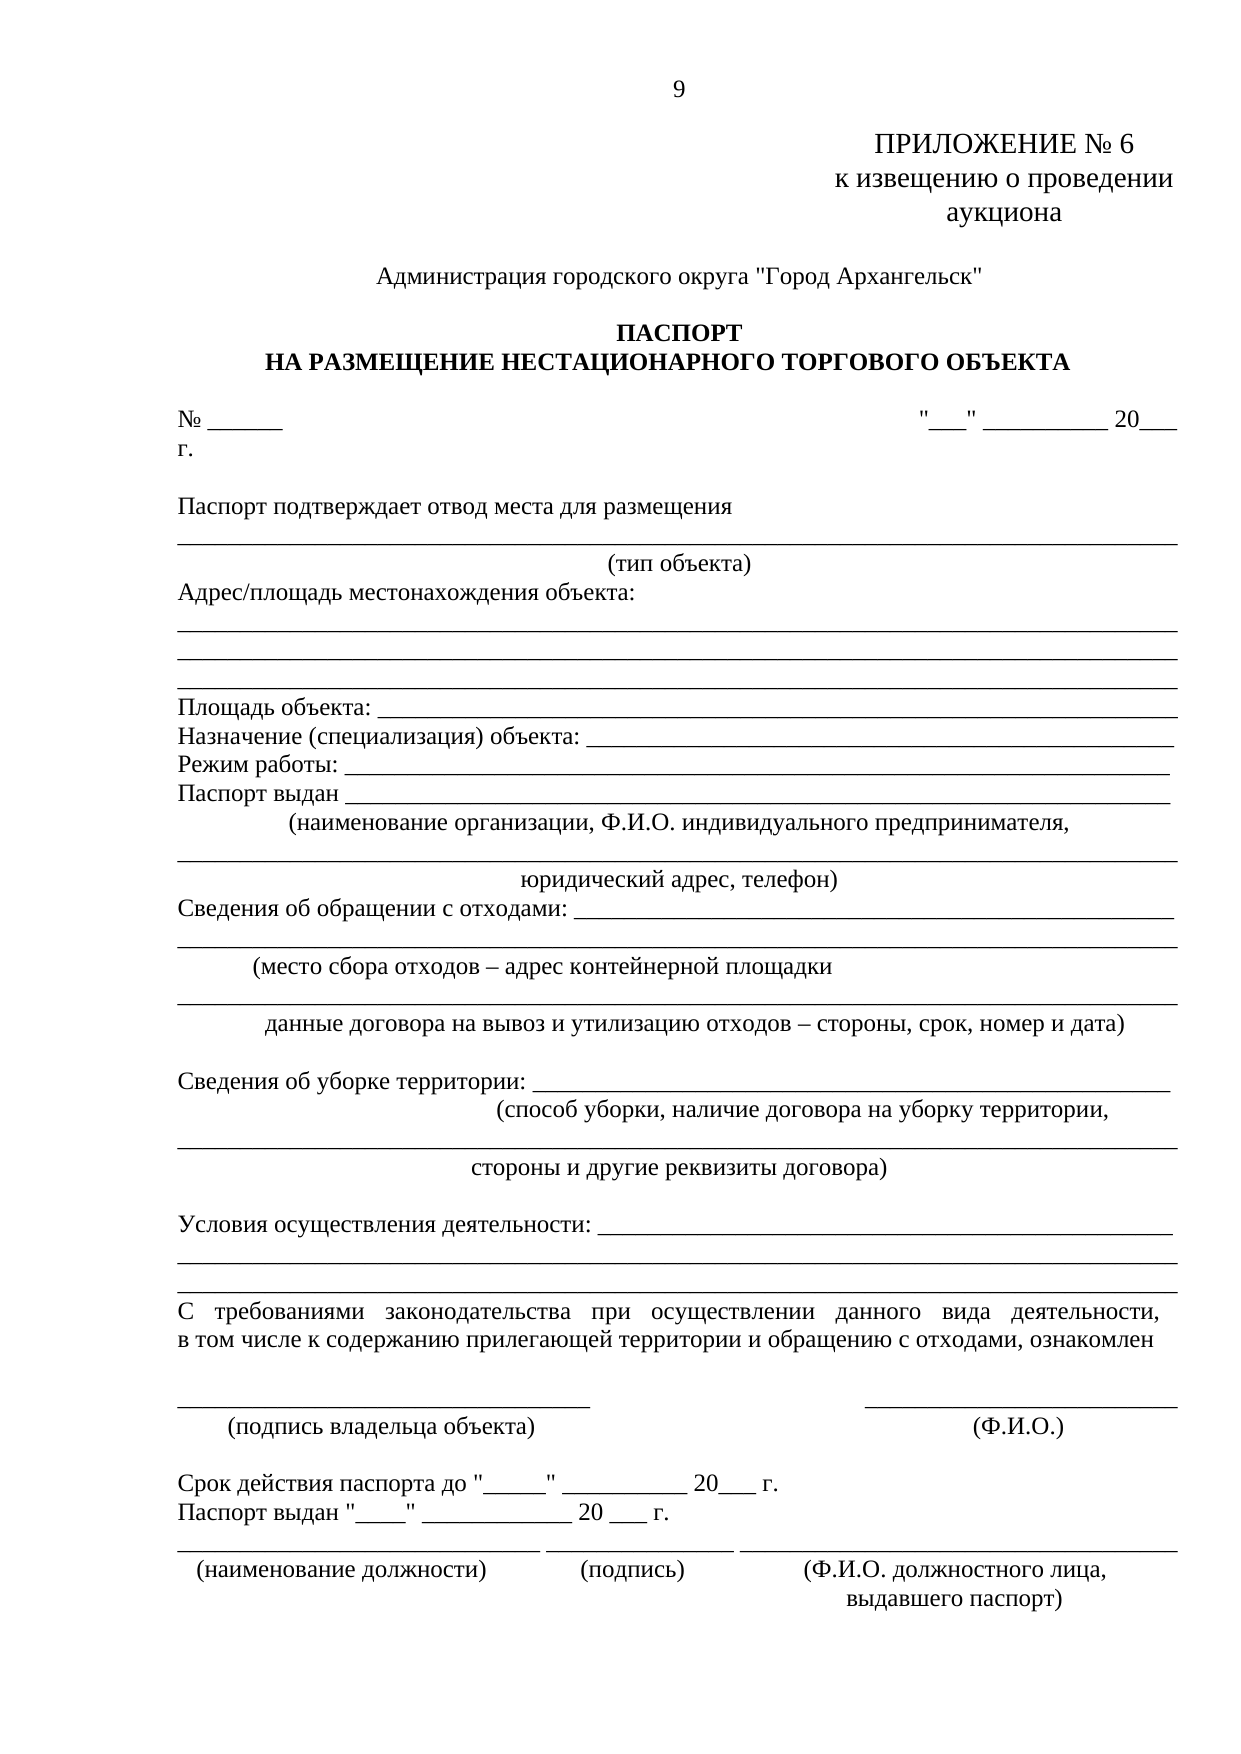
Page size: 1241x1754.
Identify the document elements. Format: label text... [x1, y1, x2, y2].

text ________________________________________________________________________________ [177, 1238, 1181, 1267]
text ________________________________________________________________________________ [177, 663, 1181, 692]
text Условия осуществления деятельности: ______________________________________________ [177, 1209, 1181, 1238]
text Сведения об обращении с отходами: ________________________________________________ [177, 893, 1181, 922]
text Срок действия паспорта до "_____" __________ 20___ г. [177, 1468, 1181, 1497]
text _____________________________ _______________ ___________________________________ [177, 1526, 1181, 1554]
text (наименование организации, Ф.И.О. индивидуального предпринимателя, [177, 807, 1181, 836]
text (тип объекта) [177, 548, 1181, 577]
text ________________________________________________________________________________ [177, 606, 1181, 634]
text Паспорт подтверждает отвод места для размещения [177, 491, 1181, 519]
text стороны и другие реквизиты договора) [177, 1152, 1181, 1181]
text ________________________________________________________________________________ [177, 1123, 1181, 1152]
text Паспорт выдан __________________________________________________________________ [177, 778, 1181, 807]
text Площадь объекта: ________________________________________________________________ [177, 692, 1181, 721]
text Администрация городского округа "Город Архангельск" [177, 261, 1181, 289]
text Режим работы: __________________________________________________________________ [177, 749, 1181, 778]
text Паспорт выдан "____" ____________ 20 ___ г. [177, 1497, 1181, 1526]
text к извещению о проведении аукциона [827, 160, 1181, 227]
text ________________________________________________________________________________ [177, 922, 1181, 951]
text ________________________________________________________________________________ [177, 519, 1181, 548]
text ПАСПОРТ [177, 318, 1181, 347]
text Сведения об уборке территории: ___________________________________________________ [177, 1066, 1181, 1094]
text юридический адрес, телефон) [177, 864, 1181, 893]
text № ______ "___" __________ 20___ г. [177, 404, 1181, 462]
text ________________________________________________________________________________ [177, 634, 1181, 663]
text _________________________________ _________________________ [177, 1382, 1181, 1411]
text ________________________________________________________________________________ [177, 979, 1181, 1008]
text ________________________________________________________________________________ [177, 1267, 1181, 1296]
text Назначение (специализация) объекта: _______________________________________________ [177, 721, 1181, 749]
text (способ уборки, наличие договора на уборку территории, [177, 1094, 1181, 1123]
text Адрес/площадь местонахождения объекта: [177, 577, 1181, 606]
text ПРИЛОЖЕНИЕ № 6 [827, 127, 1181, 160]
text данные договора на вывоз и утилизацию отходов – стороны, срок, номер и дата) [177, 1008, 1181, 1037]
text С требованиями законодательства при осуществлении данного вида деятельности, в том числе к содержанию прилегающей территории и обращению с отходами, ознакомлен [177, 1296, 1181, 1353]
text ________________________________________________________________________________ [177, 836, 1181, 864]
text (место сбора отходов – адрес контейнерной площадки [177, 951, 1181, 979]
text (подпись владельца объекта) (Ф.И.О.) [177, 1411, 1181, 1439]
text НА РАЗМЕЩЕНИЕ НЕСТАЦИОНАРНОГО ТОРГОВОГО ОБЪЕКТА [177, 347, 1181, 376]
text выдавшего паспорт) [177, 1583, 1181, 1612]
text (наименование должности) (подпись) (Ф.И.О. должностного лица, [177, 1554, 1181, 1583]
